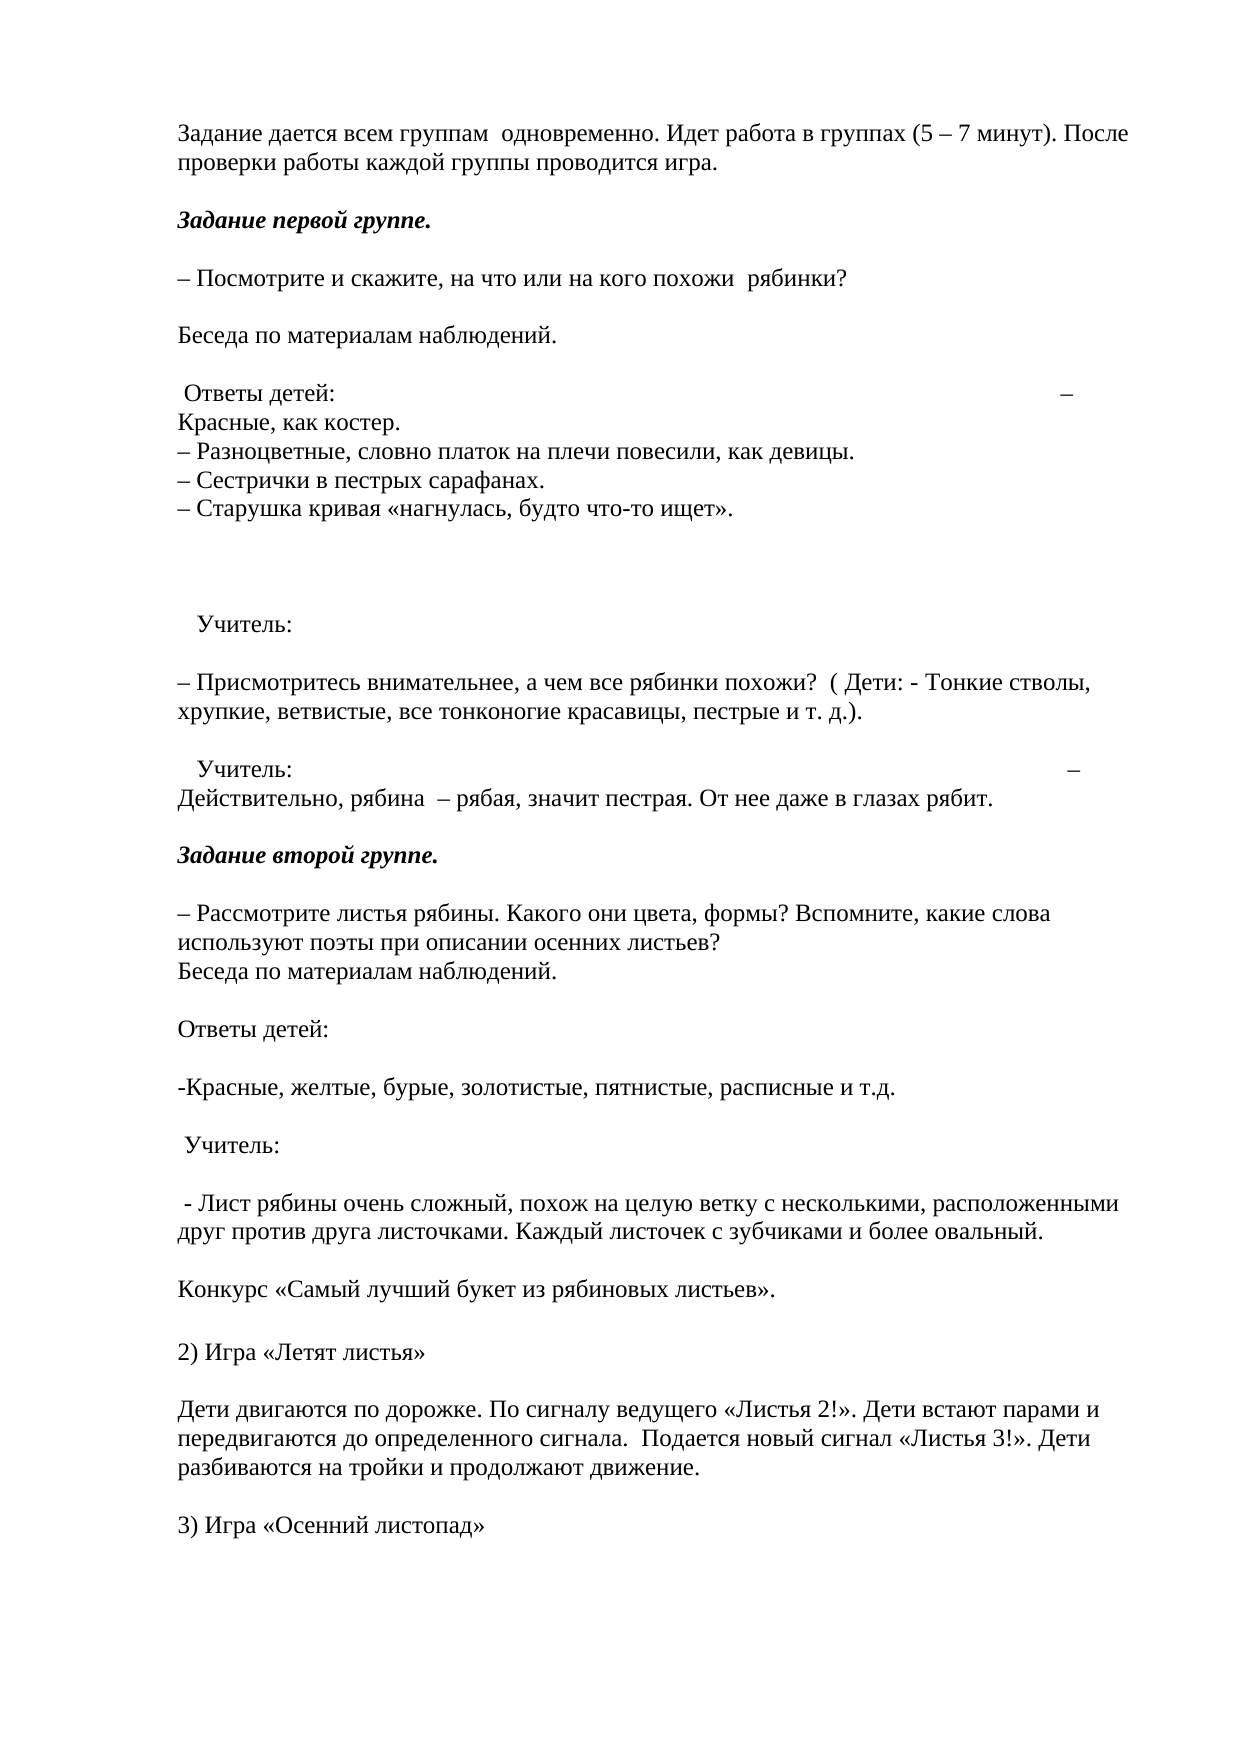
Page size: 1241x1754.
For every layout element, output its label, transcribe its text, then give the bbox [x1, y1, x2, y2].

text Задание второй группе. [177, 841, 1152, 869]
text - Лист рябины очень сложный, похож на целую ветку с несколькими, расположенными друг против друга листочками. Каждый листочек с зубчиками и более овальный. [177, 1188, 1152, 1245]
text Конкурс «Самый лучший букет из рябиновых листьев». [177, 1274, 1152, 1303]
text Задание первой группе. [177, 205, 1152, 233]
text Учитель: [177, 1130, 1152, 1158]
text – Посмотрите и скажите, на что или на кого похожи рябинки? [177, 263, 1152, 291]
text – Рассмотрите листья рябины. Какого они цвета, формы? Вспомните, какие слова используют поэты при описании осенних листьев? Беседа по материалам наблюдений. [177, 898, 1152, 985]
text 3) Игра «Осенний листопад» [177, 1510, 1152, 1539]
text Учитель: [177, 609, 1152, 638]
text Ответы детей: – Красные, как костер. – Разноцветные, словно платок на плечи повесили, как девицы. – Сестрички в пестрых сарафанах. – Старушка кривая «нагнулась, будто что-то ищет». [177, 378, 1152, 522]
text Учитель: – Действительно, рябина – рябая, значит пестрая. От нее даже в глазах рябит. [177, 754, 1152, 811]
text Задание дается всем группам одновременно. Идет работа в группах (5 – 7 минут). После проверки работы каждой группы проводится игра. [177, 118, 1152, 176]
text Беседа по материалам наблюдений. [177, 321, 1152, 349]
text Дети двигаются по дорожке. По сигналу ведущего «Листья 2!». Дети встают парами и передвигаются до определенного сигнала. Подается новый сигнал «Листья 3!». Дети разбиваются на тройки и продолжают движение. [177, 1394, 1152, 1481]
text -Красные, желтые, бурые, золотистые, пятнистые, расписные и т.д. [177, 1072, 1152, 1101]
text 2) Игра «Летят листья» [177, 1337, 1152, 1365]
text Ответы детей: [177, 1014, 1152, 1043]
text – Присмотритесь внимательнее, а чем все рябинки похожи? ( Дети: - Тонкие стволы, хрупкие, ветвистые, все тонконогие красавицы, пестрые и т. д.). [177, 667, 1152, 725]
